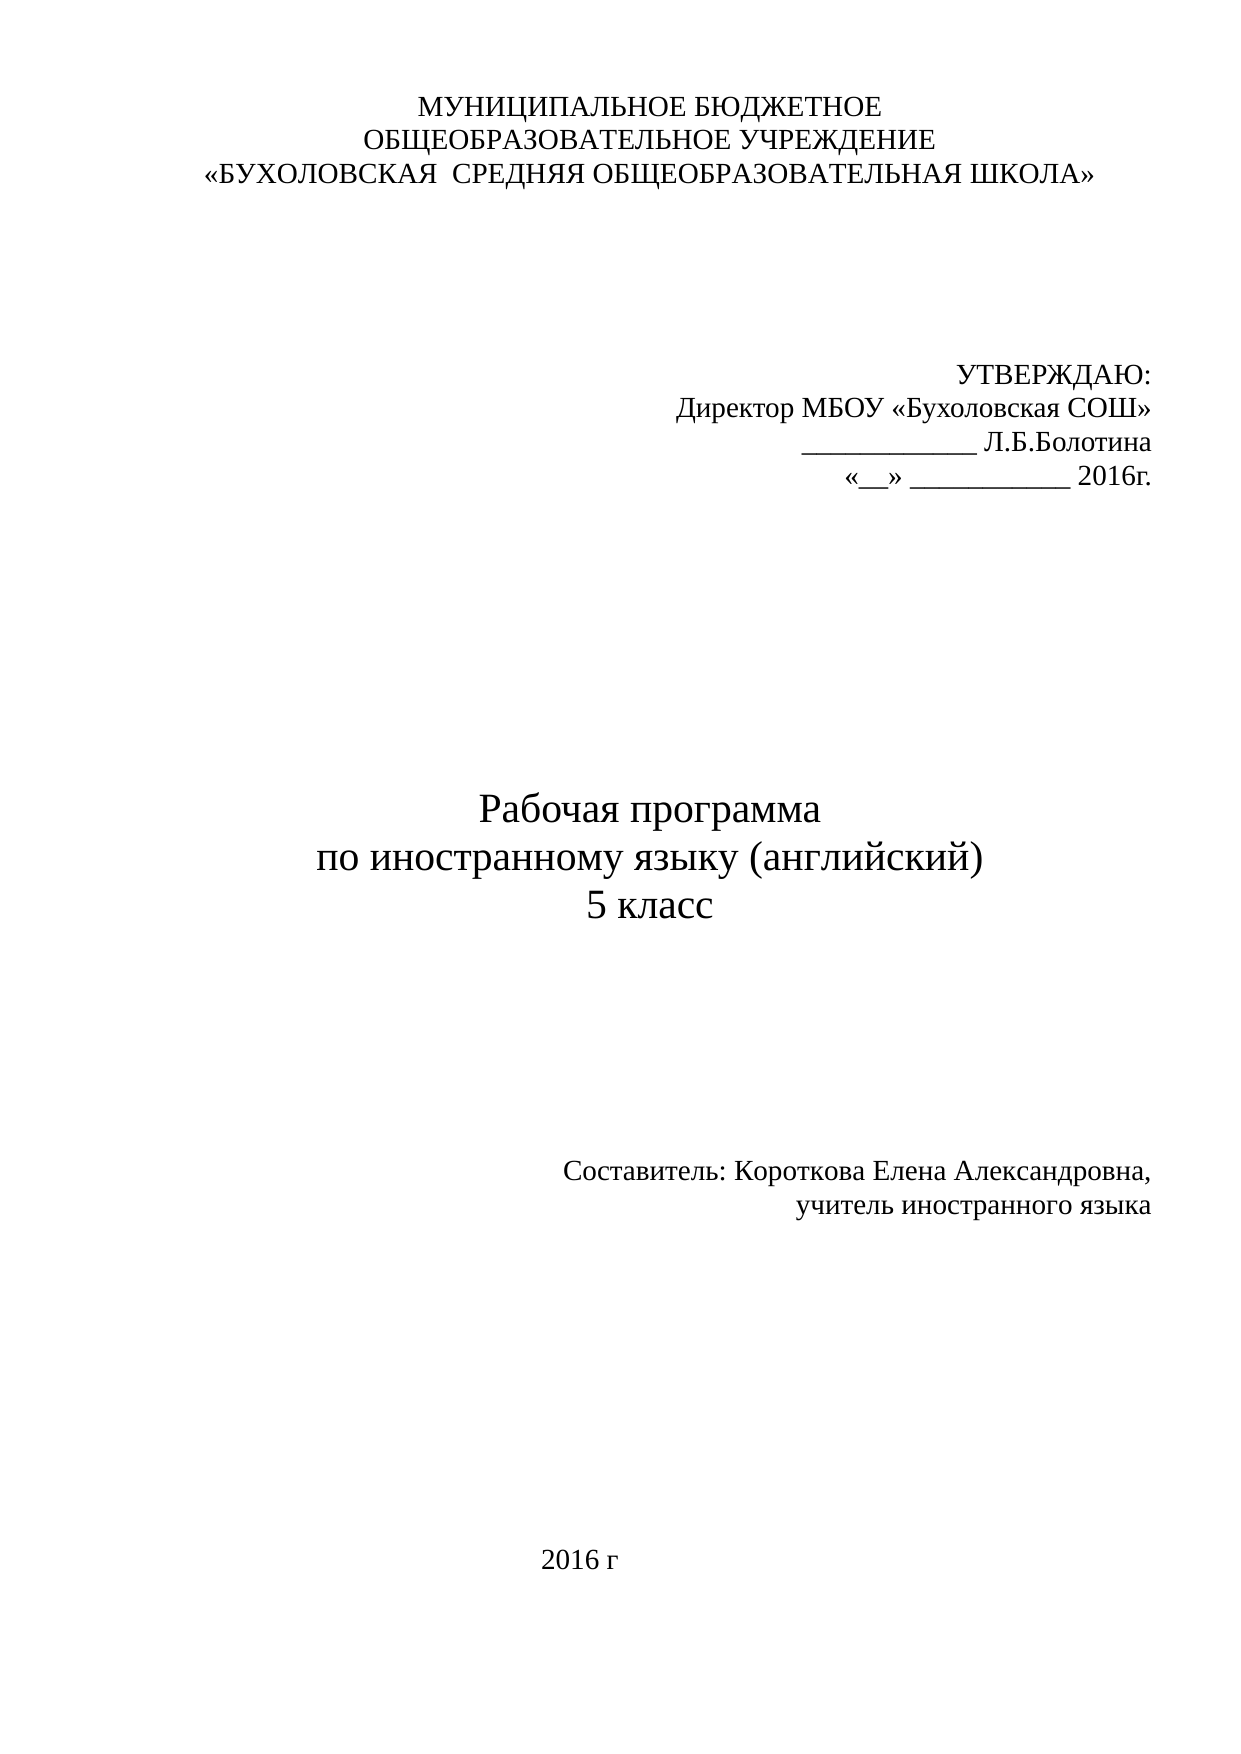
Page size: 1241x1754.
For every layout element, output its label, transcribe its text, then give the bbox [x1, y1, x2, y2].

list Составитель: Короткова Елена Александровна, [148, 1153, 1152, 1187]
list УТВЕРЖДАЮ: [148, 357, 1152, 391]
list ОБЩЕОБРАЗОВАТЕЛЬНОЕ УЧРЕЖДЕНИЕ [148, 122, 1152, 156]
list «__» ___________ 2016г. [148, 458, 1152, 491]
list учитель иностранного языка [148, 1187, 1152, 1220]
text 2016 г [148, 1542, 1012, 1575]
list Рабочая программа [148, 783, 1152, 831]
list Директор МБОУ «Бухоловская СОШ» [148, 391, 1152, 424]
list МУНИЦИПАЛЬНОЕ БЮДЖЕТНОЕ [148, 89, 1152, 122]
list по иностранному языку (английский) [148, 831, 1152, 879]
list 5 класс [148, 879, 1152, 927]
list «БУХОЛОВСКАЯ СРЕДНЯЯ ОБЩЕОБРАЗОВАТЕЛЬНАЯ ШКОЛА» [148, 156, 1152, 189]
list ____________ Л.Б.Болотина [148, 424, 1152, 458]
